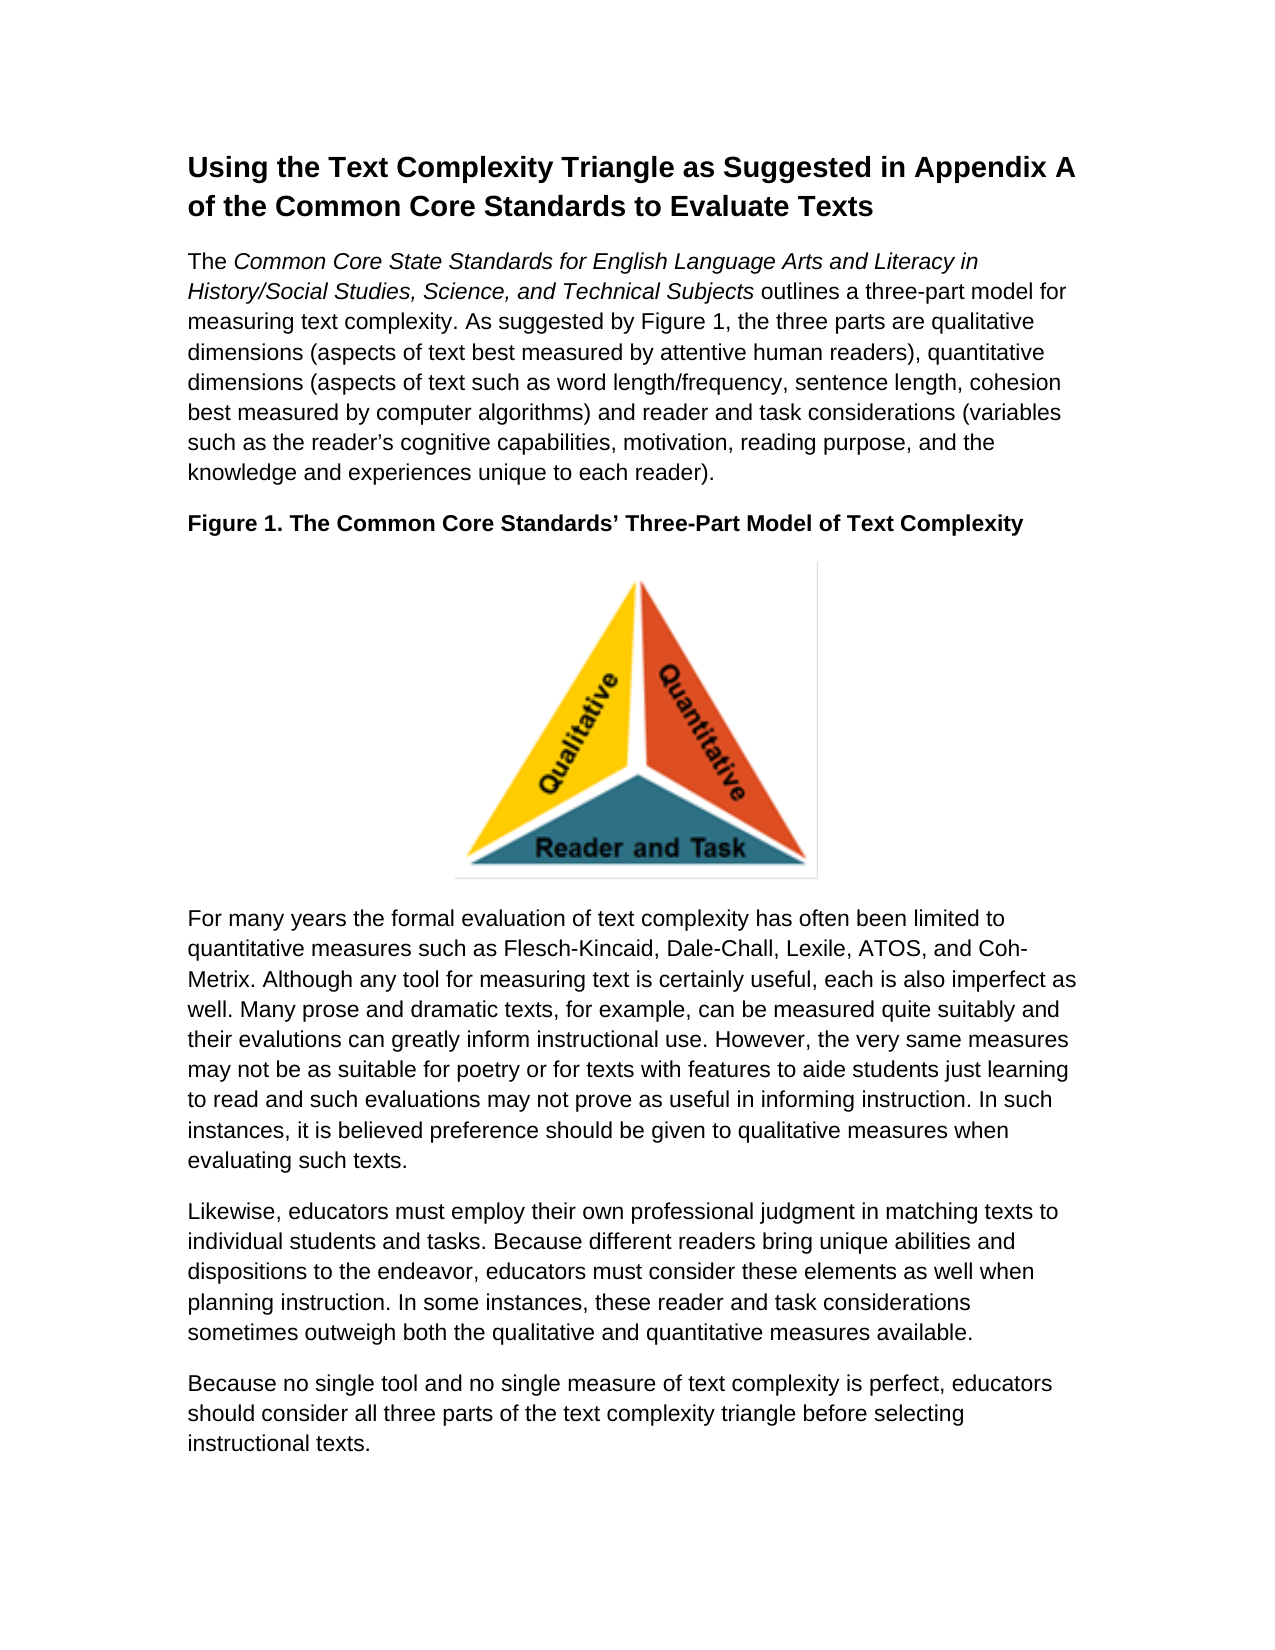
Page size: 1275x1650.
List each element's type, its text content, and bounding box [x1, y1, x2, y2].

picture [455, 561, 820, 881]
text Using the Text Complexity Triangle as Suggested in Appendix A of the Common Core Standards to Evaluate Texts [187, 150, 1087, 222]
text Because no single tool and no single measure of text complexity is perfect, educators should consider all three parts of the text complexity triangle before selecting instructional texts. [187, 1370, 1087, 1457]
text Figure 1. The Common Core Standards’ Three-Part Model of Text Complexity [187, 510, 1087, 537]
text For many years the formal evaluation of text complexity has often been limited to quantitative measures such as Flesch-Kincaid, Dale-Chall, Lexile, ATOS, and Coh-Metrix. Although any tool for measuring text is certainly useful, each is also imperfect as well. Many prose and dramatic texts, for example, can be measured quite suitably and their evalutions can greatly inform instructional use. However, the very same measures may not be as suitable for poetry or for texts with features to aide students just learning to read and such evaluations may not prove as useful in informing instruction. In such instances, it is believed preference should be given to qualitative measures when evaluating such texts. [187, 905, 1087, 1173]
text Likewise, educators must employ their own professional judgment in matching texts to individual students and tasks. Because different readers bring unique abilities and dispositions to the endeavor, educators must consider these elements as well when planning instruction. In some instances, these reader and task considerations sometimes outweigh both the qualitative and quantitative measures available. [187, 1198, 1087, 1345]
text The Common Core State Standards for English Language Arts and Literacy in History/Social Studies, Science, and Technical Subjects outlines a three-part model for measuring text complexity. As suggested by Figure 1, the three parts are qualitative dimensions (aspects of text best measured by attentive human readers), quantitative dimensions (aspects of text such as word length/frequency, sentence length, cohesion best measured by computer algorithms) and reader and task considerations (variables such as the reader’s cognitive capabilities, motivation, reading purpose, and the knowledge and experiences unique to each reader). [187, 248, 1087, 486]
